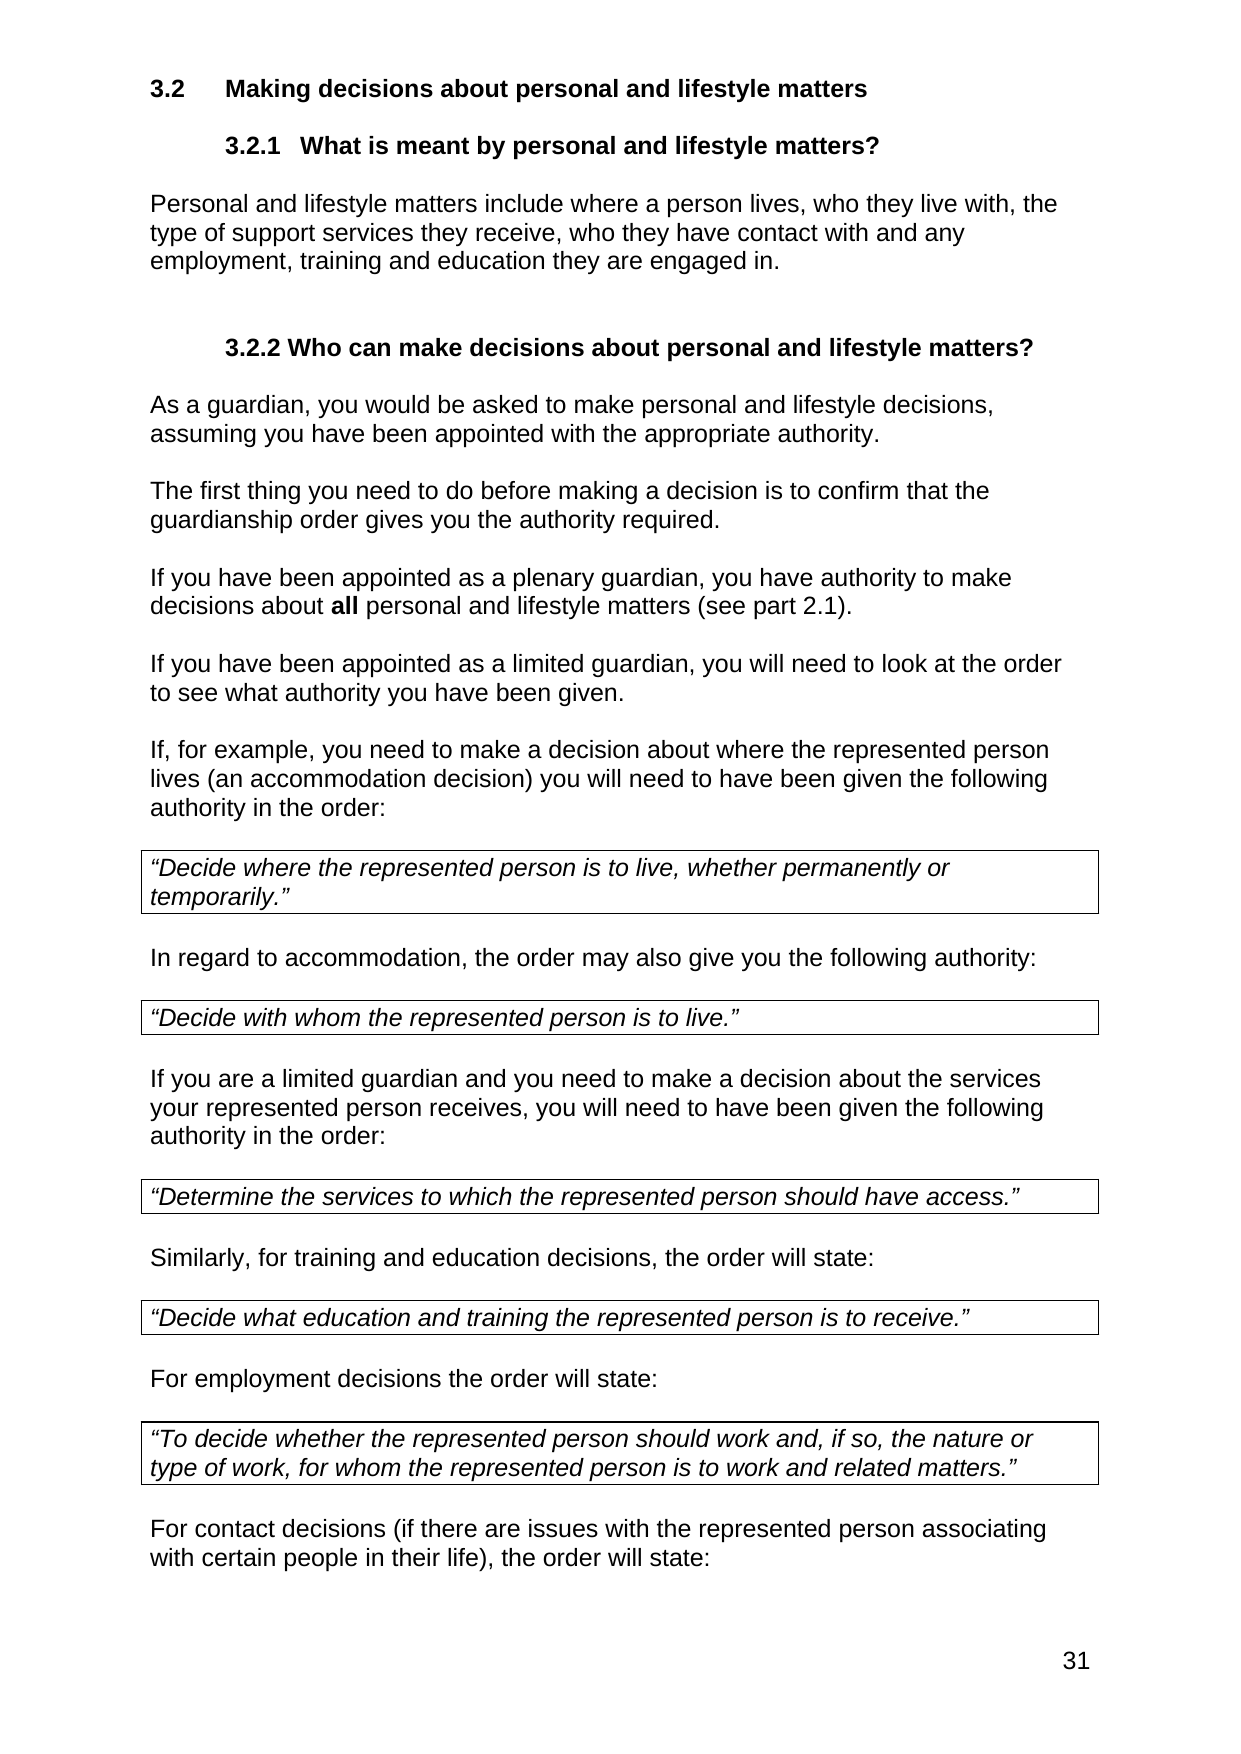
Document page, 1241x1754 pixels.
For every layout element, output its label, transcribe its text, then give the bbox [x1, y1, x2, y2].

text If you are a limited guardian and you need to make a decision about the services your represented person receives, you will need to have been given the following authority in the order: [150, 1064, 1090, 1150]
text 3.2.1 What is meant by personal and lifestyle matters? [150, 131, 1090, 160]
text 3.2 Making decisions about personal and lifestyle matters [150, 74, 1090, 103]
text For employment decisions the order will state: [150, 1364, 1090, 1393]
text If you have been appointed as a limited guardian, you will need to look at the order to see what authority you have been given. [150, 649, 1090, 706]
text In regard to accommodation, the order may also give you the following authority: [150, 943, 1090, 971]
text The first thing you need to do before making a decision is to confirm that the guardianship order gives you the authority required. [150, 476, 1090, 534]
text “Decide with whom the represented person is to live.” [142, 1001, 1098, 1034]
text “Decide where the represented person is to live, whether permanently or temporarily.” [142, 851, 1098, 913]
text If, for example, you need to make a decision about where the represented person lives (an accommodation decision) you will need to have been given the following authority in the order: [150, 735, 1090, 821]
text 3.2.2 Who can make decisions about personal and lifestyle matters? [150, 333, 1090, 361]
text “Decide what education and training the represented person is to receive.” [142, 1301, 1098, 1334]
text “Determine the services to which the represented person should have access.” [142, 1180, 1098, 1213]
text Personal and lifestyle matters include where a person lives, who they live with, the type of support services they receive, who they have contact with and any employment, training and education they are engaged in. [150, 189, 1090, 275]
text If you have been appointed as a plenary guardian, you have authority to make decisions about all personal and lifestyle matters (see part 2.1). [150, 563, 1090, 620]
text As a guardian, you would be asked to make personal and lifestyle decisions, assuming you have been appointed with the appropriate authority. [150, 390, 1090, 448]
text Similarly, for training and education decisions, the order will state: [150, 1243, 1090, 1271]
text “To decide whether the represented person should work and, if so, the nature or type of work, for whom the represented person is to work and related matters.” [142, 1423, 1098, 1484]
text For contact decisions (if there are issues with the represented person associating with certain people in their life), the order will state: [150, 1514, 1090, 1571]
